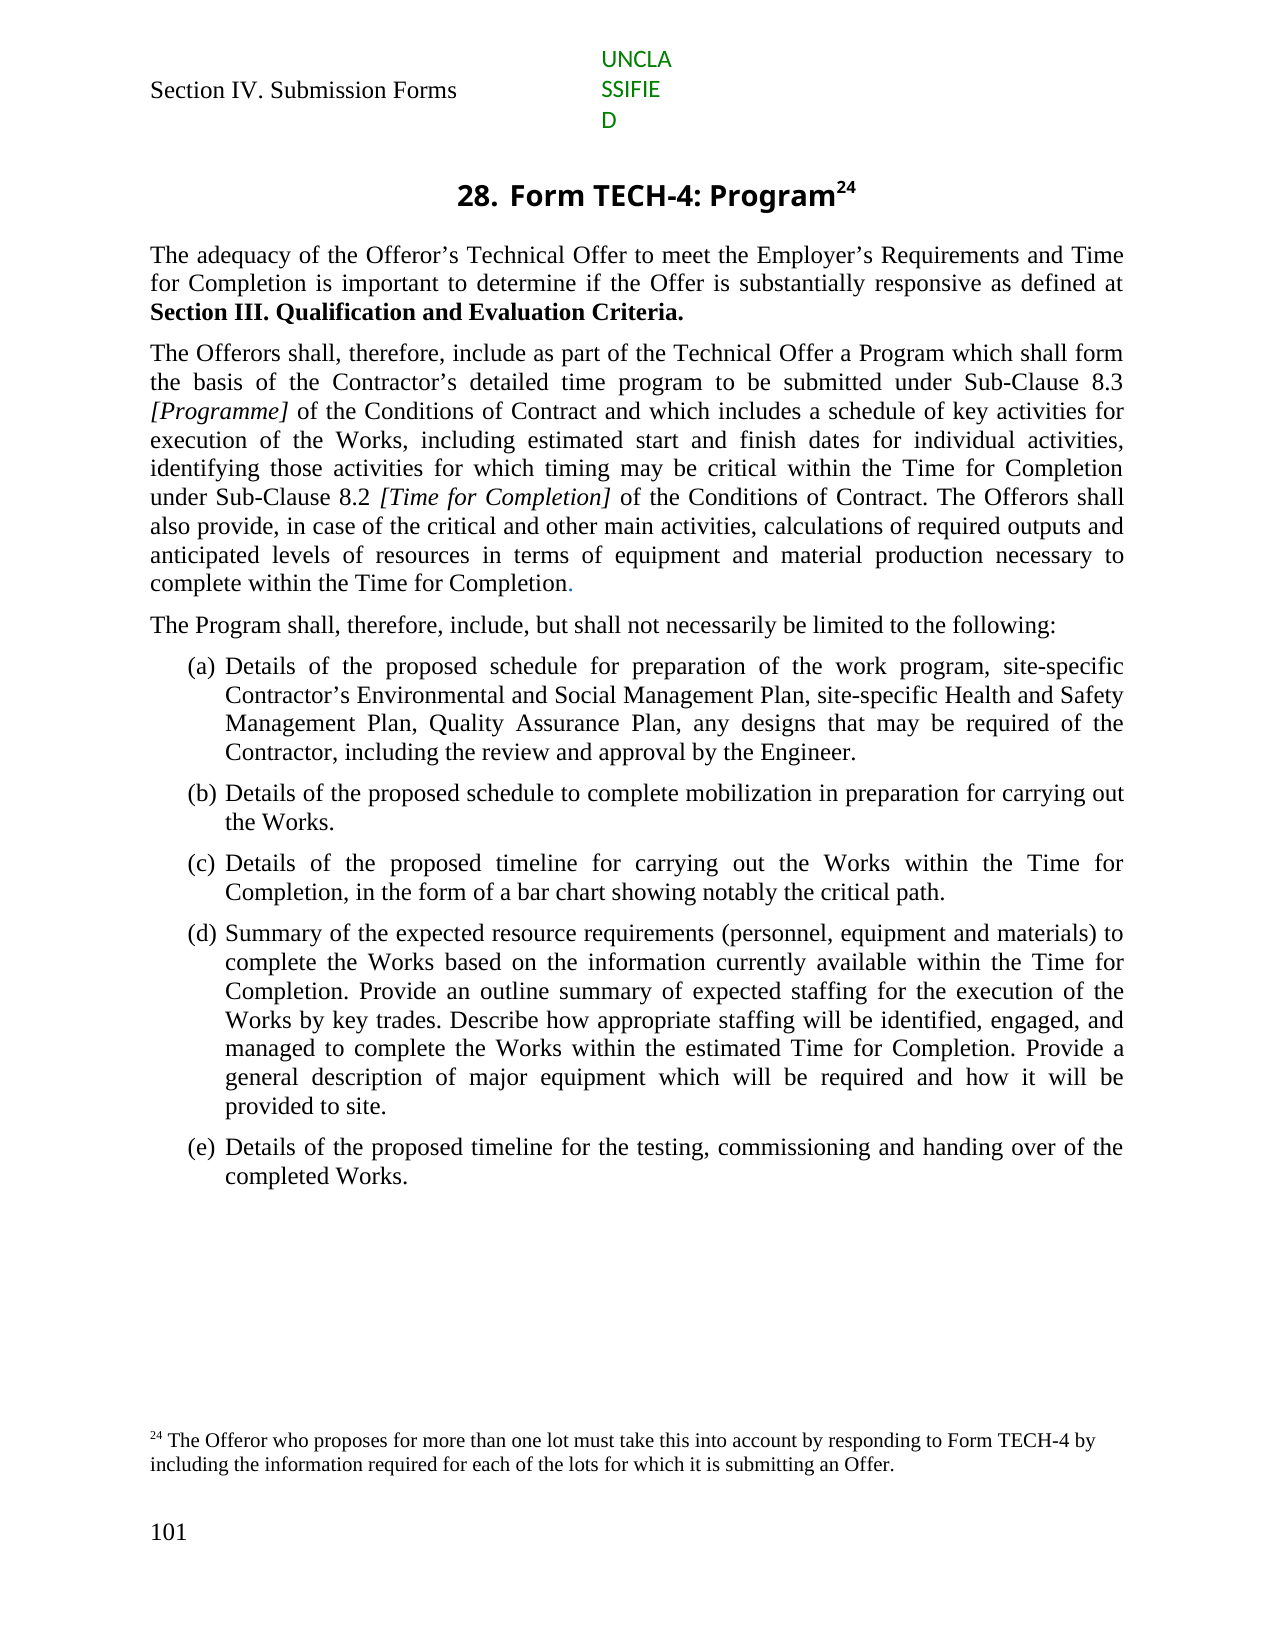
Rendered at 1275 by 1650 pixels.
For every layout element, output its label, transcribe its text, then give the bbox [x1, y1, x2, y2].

list Details of the proposed schedule for preparation of the work program, site-specific Contractor’s Environmental and Social Management Plan, site-specific Health and Safety Management Plan, Quality Assurance Plan, any designs that may be required of the Contractor, including the review and approval by the Engineer. [187, 651, 1125, 766]
list Details of the proposed schedule to complete mobilization in preparation for carrying out the Works. [187, 778, 1125, 836]
subtitle Form TECH-4: Program [187, 175, 1125, 215]
text The Offerors shall, therefore, include as part of the Technical Offer a Program which shall form the basis of the Contractor’s detailed time program to be submitted under Sub-Clause 8.3 [Programme] of the Conditions of Contract and which includes a schedule of key activities for execution of the Works, including estimated start and finish dates for individual activities, identifying those activities for which timing may be critical within the Time for Completion under Sub-Clause 8.2 [Time for Completion] of the Conditions of Contract. The Offerors shall also provide, in case of the critical and other main activities, calculations of required outputs and anticipated levels of resources in terms of equipment and material production necessary to complete within the Time for Completion. [150, 338, 1125, 597]
text The adequacy of the Offeror’s Technical Offer to meet the Employer’s Requirements and Time for Completion is important to determine if the Offer is substantially responsive as defined at Section III. Qualification and Evaluation Criteria. [150, 240, 1125, 326]
list Summary of the expected resource requirements (personnel, equipment and materials) to complete the Works based on the information currently available within the Time for Completion. Provide an outline summary of expected staffing for the execution of the Works by key trades. Describe how appropriate staffing will be identified, engaged, and managed to complete the Works within the estimated Time for Completion. Provide a general description of major equipment which will be required and how it will be provided to site. [187, 918, 1125, 1120]
text The Program shall, therefore, include, but shall not necessarily be limited to the following: [150, 610, 1125, 638]
list Details of the proposed timeline for carrying out the Works within the Time for Completion, in the form of a bar chart showing notably the critical path. [187, 848, 1125, 906]
list Details of the proposed timeline for the testing, commissioning and handing over of the completed Works. [187, 1132, 1125, 1190]
